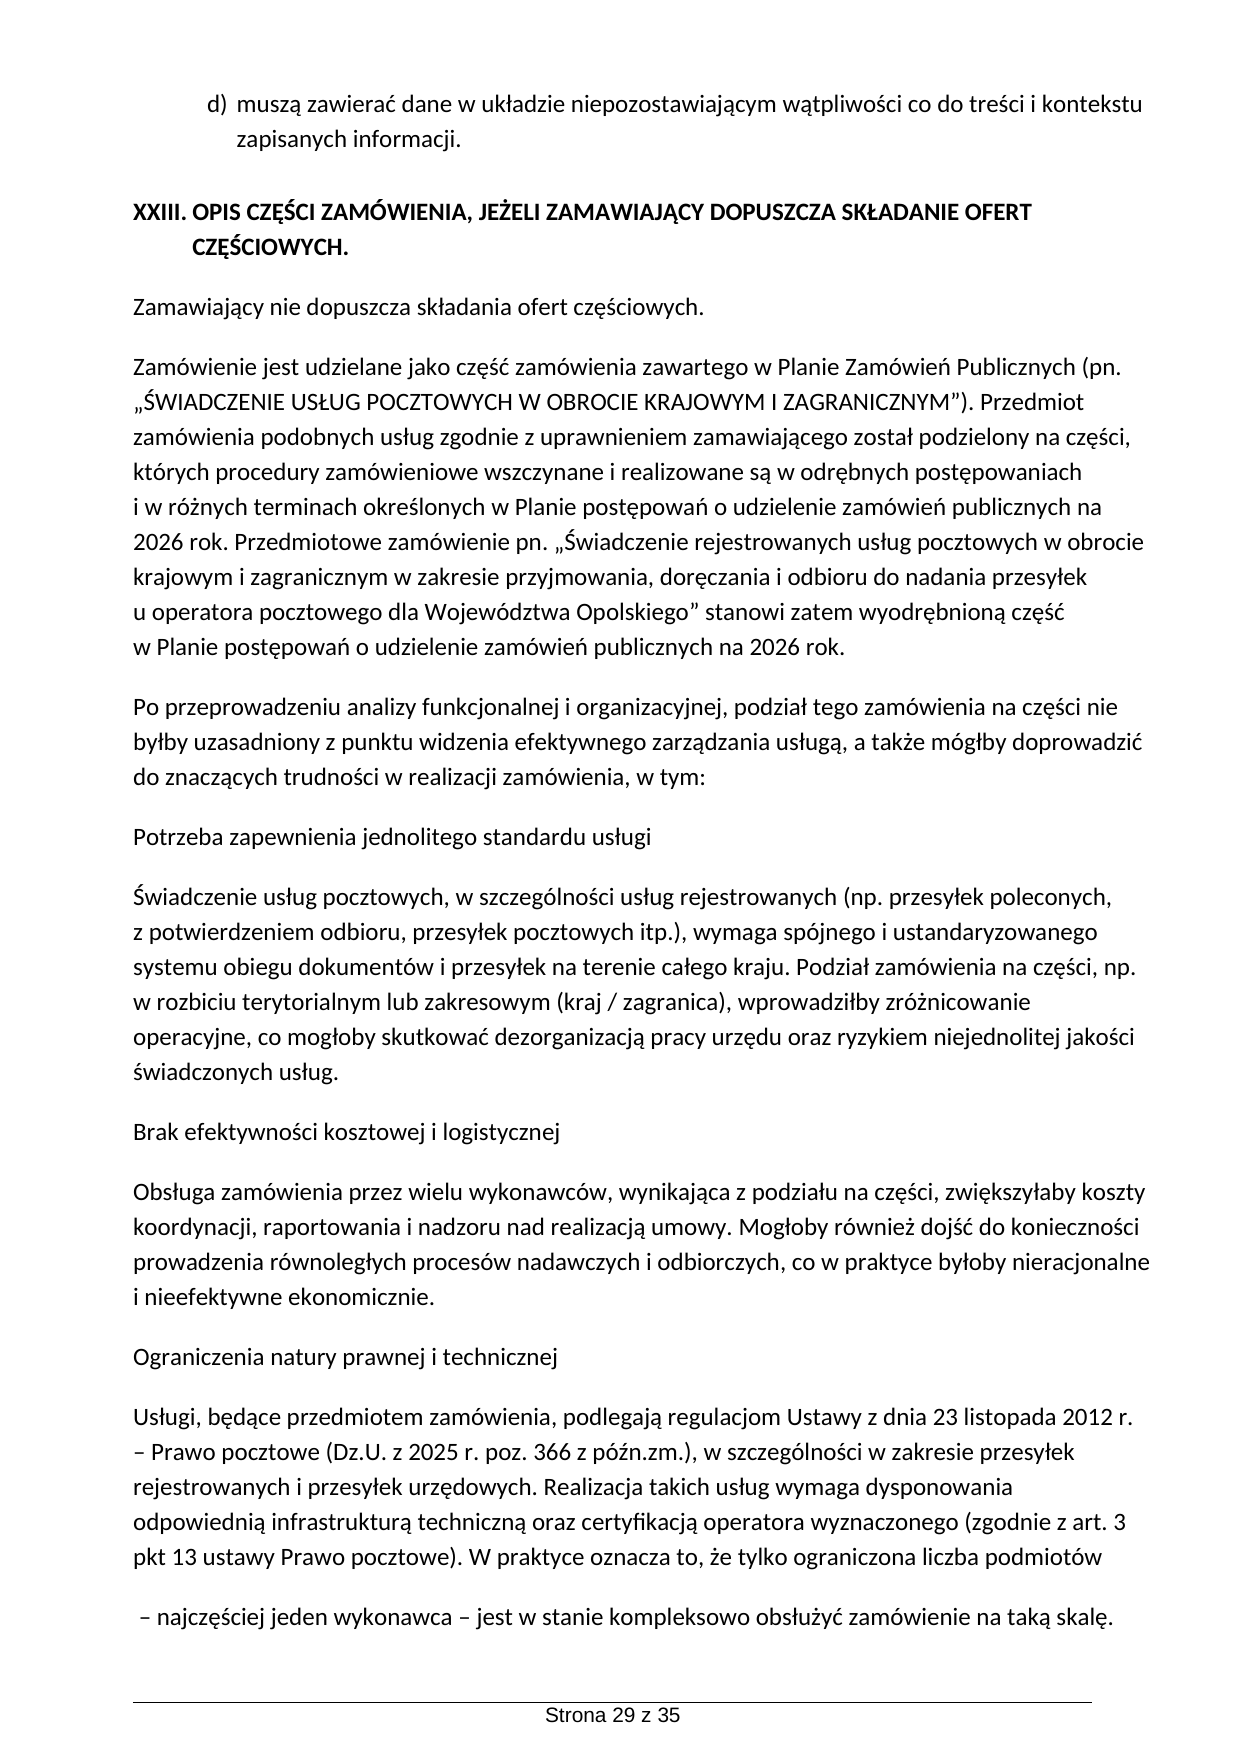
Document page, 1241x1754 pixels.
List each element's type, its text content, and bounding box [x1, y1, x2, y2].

subtitle OPIS CZĘŚCI ZAMÓWIENIA, JEŻELI ZAMAWIAJĄCY DOPUSZCZA SKŁADANIE OFERT CZĘŚCIOWYCH. [133, 196, 1152, 262]
text Potrzeba zapewnienia jednolitego standardu usługi [133, 821, 1152, 852]
text Zamawiający nie dopuszcza składania ofert częściowych. [133, 291, 1152, 322]
text Świadczenie usług pocztowych, w szczególności usług rejestrowanych (np. przesyłek poleconych, z potwierdzeniem odbioru, przesyłek pocztowych itp.), wymaga spójnego i ustandaryzowanego systemu obiegu dokumentów i przesyłek na terenie całego kraju. Podział zamówienia na części, np. w rozbiciu terytorialnym lub zakresowym (kraj / zagranica), wprowadziłby zróżnicowanie operacyjne, co mogłoby skutkować dezorganizacją pracy urzędu oraz ryzykiem niejednolitej jakości świadczonych usług. [133, 881, 1152, 1087]
text Brak efektywności kosztowej i logistycznej [133, 1116, 1152, 1147]
text Obsługa zamówienia przez wielu wykonawców, wynikająca z podziału na części, zwiększyłaby koszty koordynacji, raportowania i nadzoru nad realizacją umowy. Mogłoby również dojść do konieczności prowadzenia równoległych procesów nadawczych i odbiorczych, co w praktyce byłoby nieracjonalne i nieefektywne ekonomicznie. [133, 1176, 1152, 1312]
text Usługi, będące przedmiotem zamówienia, podlegają regulacjom Ustawy z dnia 23 listopada 2012 r. – Prawo pocztowe (Dz.U. z 2025 r. poz. 366 z późn.zm.), w szczególności w zakresie przesyłek rejestrowanych i przesyłek urzędowych. Realizacja takich usług wymaga dysponowania odpowiednią infrastrukturą techniczną oraz certyfikacją operatora wyznaczonego (zgodnie z art. 3 pkt 13 ustawy Prawo pocztowe). W praktyce oznacza to, że tylko ograniczona liczba podmiotów [133, 1401, 1152, 1572]
text Zamówienie jest udzielane jako część zamówienia zawartego w Planie Zamówień Publicznych (pn. „ŚWIADCZENIE USŁUG POCZTOWYCH W OBROCIE KRAJOWYM I ZAGRANICZNYM”). Przedmiot zamówienia podobnych usług zgodnie z uprawnieniem zamawiającego został podzielony na części, których procedury zamówieniowe wszczynane i realizowane są w odrębnych postępowaniach i w różnych terminach określonych w Planie postępowań o udzielenie zamówień publicznych na 2026 rok. Przedmiotowe zamówienie pn. „Świadczenie rejestrowanych usług pocztowych w obrocie krajowym i zagranicznym w zakresie przyjmowania, doręczania i odbioru do nadania przesyłek u operatora pocztowego dla Województwa Opolskiego” stanowi zatem wyodrębnioną część w Planie postępowań o udzielenie zamówień publicznych na 2026 rok. [133, 351, 1152, 662]
text – najczęściej jeden wykonawca – jest w stanie kompleksowo obsłużyć zamówienie na taką skalę. [133, 1601, 1152, 1632]
list muszą zawierać dane w układzie niepozostawiającym wątpliwości co do treści i kontekstu zapisanych informacji. [207, 89, 1152, 154]
text Ograniczenia natury prawnej i technicznej [133, 1341, 1152, 1372]
text Po przeprowadzeniu analizy funkcjonalnej i organizacyjnej, podział tego zamówienia na części nie byłby uzasadniony z punktu widzenia efektywnego zarządzania usługą, a także mógłby doprowadzić do znaczących trudności w realizacji zamówienia, w tym: [133, 691, 1152, 792]
